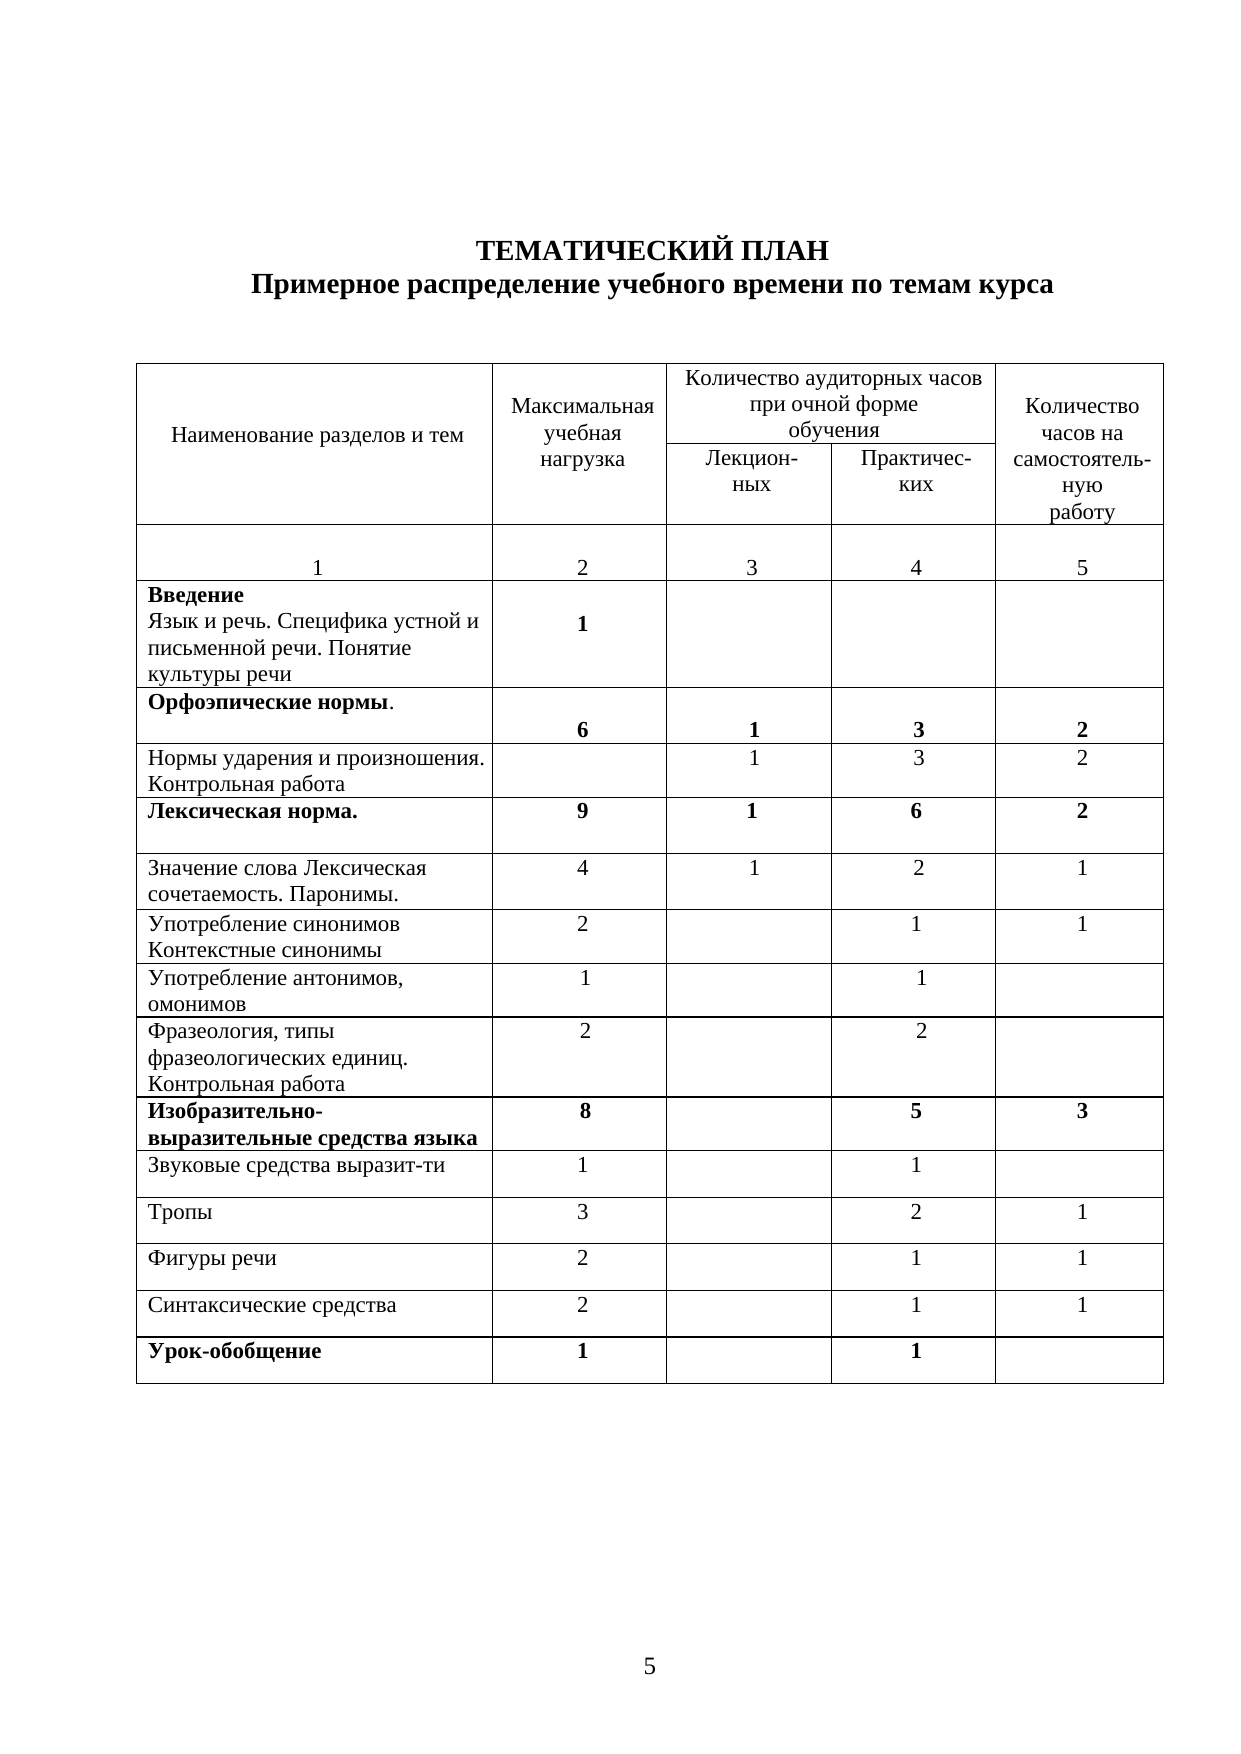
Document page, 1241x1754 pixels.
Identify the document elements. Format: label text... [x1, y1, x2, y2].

table_cell 2 [493, 1244, 666, 1290]
table_cell Фигуры речи [137, 1244, 492, 1290]
table_cell 1 [667, 744, 831, 797]
table_cell 1 [493, 1338, 666, 1383]
table_cell 3 [996, 1098, 1163, 1150]
table_cell [493, 744, 666, 797]
table_cell 4 [493, 854, 666, 909]
table_cell Значение слова Лексическая сочетаемость. Паронимы. [137, 854, 492, 909]
table_cell 2 [832, 1018, 995, 1096]
table_cell 1 [996, 854, 1163, 909]
table_cell 3 [493, 1198, 666, 1243]
table_cell Звуковые средства выразит-ти [137, 1151, 492, 1197]
table_cell 1 [996, 910, 1163, 963]
table_cell [667, 1244, 831, 1290]
table_cell 2 [832, 854, 995, 909]
table_cell Нормы ударения и произношения. Контрольная работа [137, 744, 492, 797]
table_cell [667, 910, 831, 963]
table_cell Тропы [137, 1198, 492, 1243]
table_header Количество аудиторных часов при очной форме обучения [667, 364, 995, 443]
table_cell 1 [667, 688, 831, 743]
table_header Максимальная учебная нагрузка [493, 364, 666, 524]
table_cell 4 [832, 525, 995, 580]
table_cell Орфоэпические нормы. [137, 688, 492, 743]
table_cell 9 [493, 798, 666, 853]
table_cell 1 [493, 581, 666, 687]
table_cell 1 [832, 910, 995, 963]
table_cell Лексическая норма. [137, 798, 492, 853]
table_cell 5 [832, 1098, 995, 1150]
table_cell 5 [996, 525, 1163, 580]
subtitle Примерное распределение учебного времени по темам курса [148, 267, 1157, 300]
table_cell 1 [493, 964, 666, 1016]
table_cell 1 [667, 854, 831, 909]
table_cell Лекцион- ных [667, 444, 831, 524]
table_cell [667, 1338, 831, 1383]
table_cell [667, 1291, 831, 1336]
table_cell Изобразительно-выразительные средства языка [137, 1098, 492, 1150]
table_cell [667, 964, 831, 1016]
subtitle ТЕМАТИЧЕСКИЙ ПЛАН [148, 233, 1157, 267]
table_cell 1 [667, 798, 831, 853]
table_cell [996, 1018, 1163, 1096]
table_cell [996, 964, 1163, 1016]
table_cell 2 [996, 744, 1163, 797]
table_cell 2 [493, 910, 666, 963]
table_cell 1 [996, 1198, 1163, 1243]
table_cell Фразеология, типы фразеологических единиц. Контрольная работа [137, 1018, 492, 1096]
table_cell 2 [493, 1291, 666, 1336]
table_cell 1 [832, 1244, 995, 1290]
table_cell 1 [996, 1244, 1163, 1290]
table_cell [996, 581, 1163, 687]
table_cell [667, 1151, 831, 1197]
table_cell 8 [493, 1098, 666, 1150]
table_cell 1 [832, 1338, 995, 1383]
table_cell 2 [493, 525, 666, 580]
table_cell 1 [832, 964, 995, 1016]
table_cell 2 [996, 798, 1163, 853]
table_cell 1 [832, 1291, 995, 1336]
table_cell [667, 1098, 831, 1150]
table_cell 1 [137, 525, 492, 580]
table_header Количество часов на самостоятель- ную работу [996, 364, 1163, 524]
table_cell [667, 1018, 831, 1096]
table_cell [832, 581, 995, 687]
table_cell 3 [832, 744, 995, 797]
table_cell 1 [996, 1291, 1163, 1336]
table_cell 2 [832, 1198, 995, 1243]
table_cell [996, 1338, 1163, 1383]
table_cell 6 [832, 798, 995, 853]
table_cell 6 [493, 688, 666, 743]
table_cell Употребление антонимов, омонимов [137, 964, 492, 1016]
table_cell Синтаксические средства [137, 1291, 492, 1336]
table_cell Практичес- ких [832, 444, 995, 524]
table_header Наименование разделов и тем [137, 364, 492, 524]
table_cell [996, 1151, 1163, 1197]
table_cell 3 [832, 688, 995, 743]
table_cell Употребление синонимов Контекстные синонимы [137, 910, 492, 963]
table_cell 2 [996, 688, 1163, 743]
table_cell 1 [832, 1151, 995, 1197]
table_cell [667, 581, 831, 687]
table_cell 1 [493, 1151, 666, 1197]
table_cell Урок-обобщение [137, 1338, 492, 1383]
table_cell 2 [493, 1018, 666, 1096]
table_cell [667, 1198, 831, 1243]
table_cell Введение Язык и речь. Специфика устной и письменной речи. Понятие культуры речи [137, 581, 492, 687]
table_cell 3 [667, 525, 831, 580]
